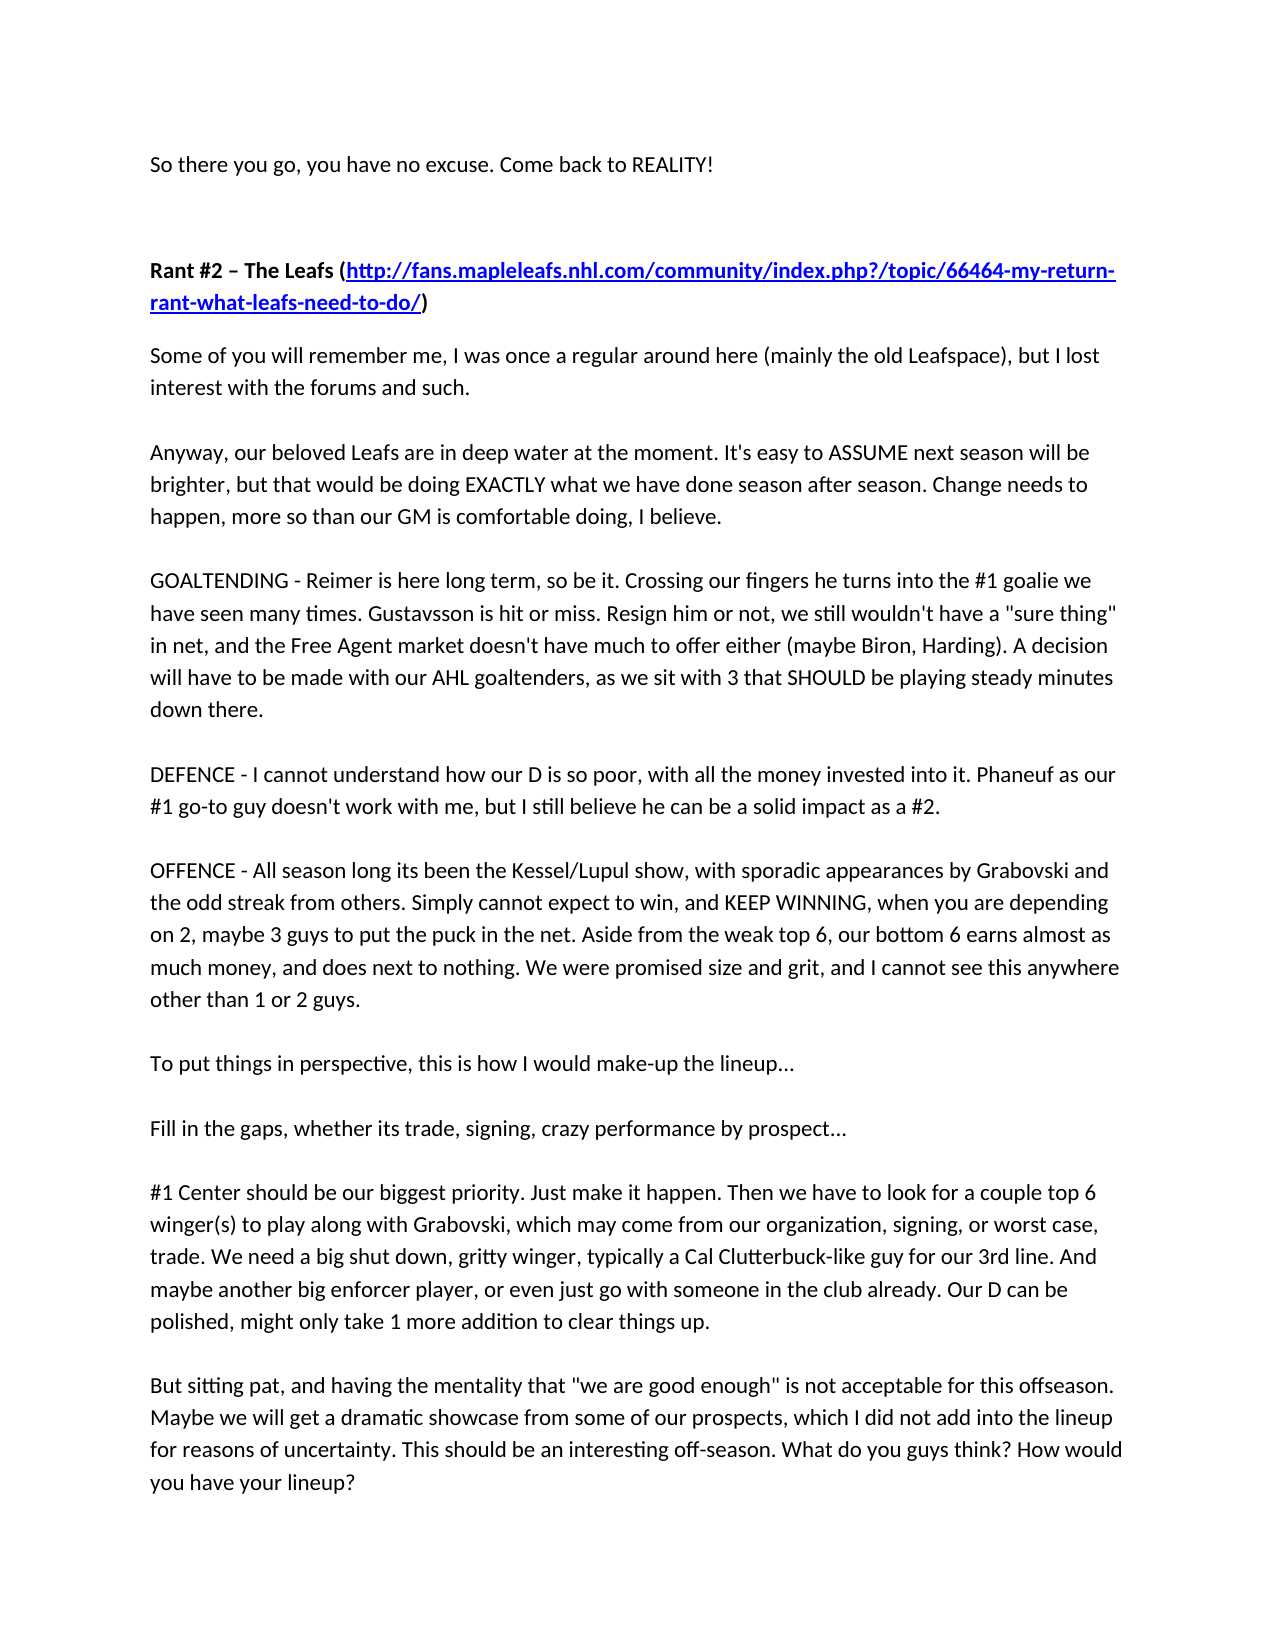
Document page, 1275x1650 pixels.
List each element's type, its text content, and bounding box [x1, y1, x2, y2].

text So there you go, you have no excuse. Come back to REALITY! [150, 150, 1125, 178]
text Rant #2 – The Leafs (http://fans.mapleleafs.nhl.com/community/index.php?/topic/66464-my-return-rant-what-leafs-need-to-do/) [150, 256, 1125, 316]
text Some of you will remember me, I was once a regular around here (mainly the old Leafspace), but I lost interest with the forums and such. Anyway, our beloved Leafs are in deep water at the moment. It's easy to ASSUME next season will be brighter, but that would be doing EXACTLY what we have done season after season. Change needs to happen, more so than our GM is comfortable doing, I believe. GOALTENDING - Reimer is here long term, so be it. Crossing our fingers he turns into the #1 goalie we have seen many times. Gustavsson is hit or miss. Resign him or not, we still wouldn't have a "sure thing" in net, and the Free Agent market doesn't have much to offer either (maybe Biron, Harding). A decision will have to be made with our AHL goaltenders, as we sit with 3 that SHOULD be playing steady minutes down there. DEFENCE - I cannot understand how our D is so poor, with all the money invested into it. Phaneuf as our #1 go-to guy doesn't work with me, but I still believe he can be a solid impact as a #2. OFFENCE - All season long its been the Kessel/Lupul show, with sporadic appearances by Grabovski and the odd streak from others. Simply cannot expect to win, and KEEP WINNING, when you are depending on 2, maybe 3 guys to put the puck in the net. Aside from the weak top 6, our bottom 6 earns almost as much money, and does next to nothing. We were promised size and grit, and I cannot see this anywhere other than 1 or 2 guys. To put things in perspective, this is how I would make-up the lineup... Fill in the gaps, whether its trade, signing, crazy performance by prospect... #1 Center should be our biggest priority. Just make it happen. Then we have to look for a couple top 6 winger(s) to play along with Grabovski, which may come from our organization, signing, or worst case, trade. We need a big shut down, gritty winger, typically a Cal Clutterbuck-like guy for our 3rd line. And maybe another big enforcer player, or even just go with someone in the club already. Our D can be polished, might only take 1 more addition to clear things up. But sitting pat, and having the mentality that "we are good enough" is not acceptable for this offseason. Maybe we will get a dramatic showcase from some of our prospects, which I did not add into the lineup for reasons of uncertainty. This should be an interesting off-season. What do you guys think? How would you have your lineup? [150, 341, 1125, 1496]
